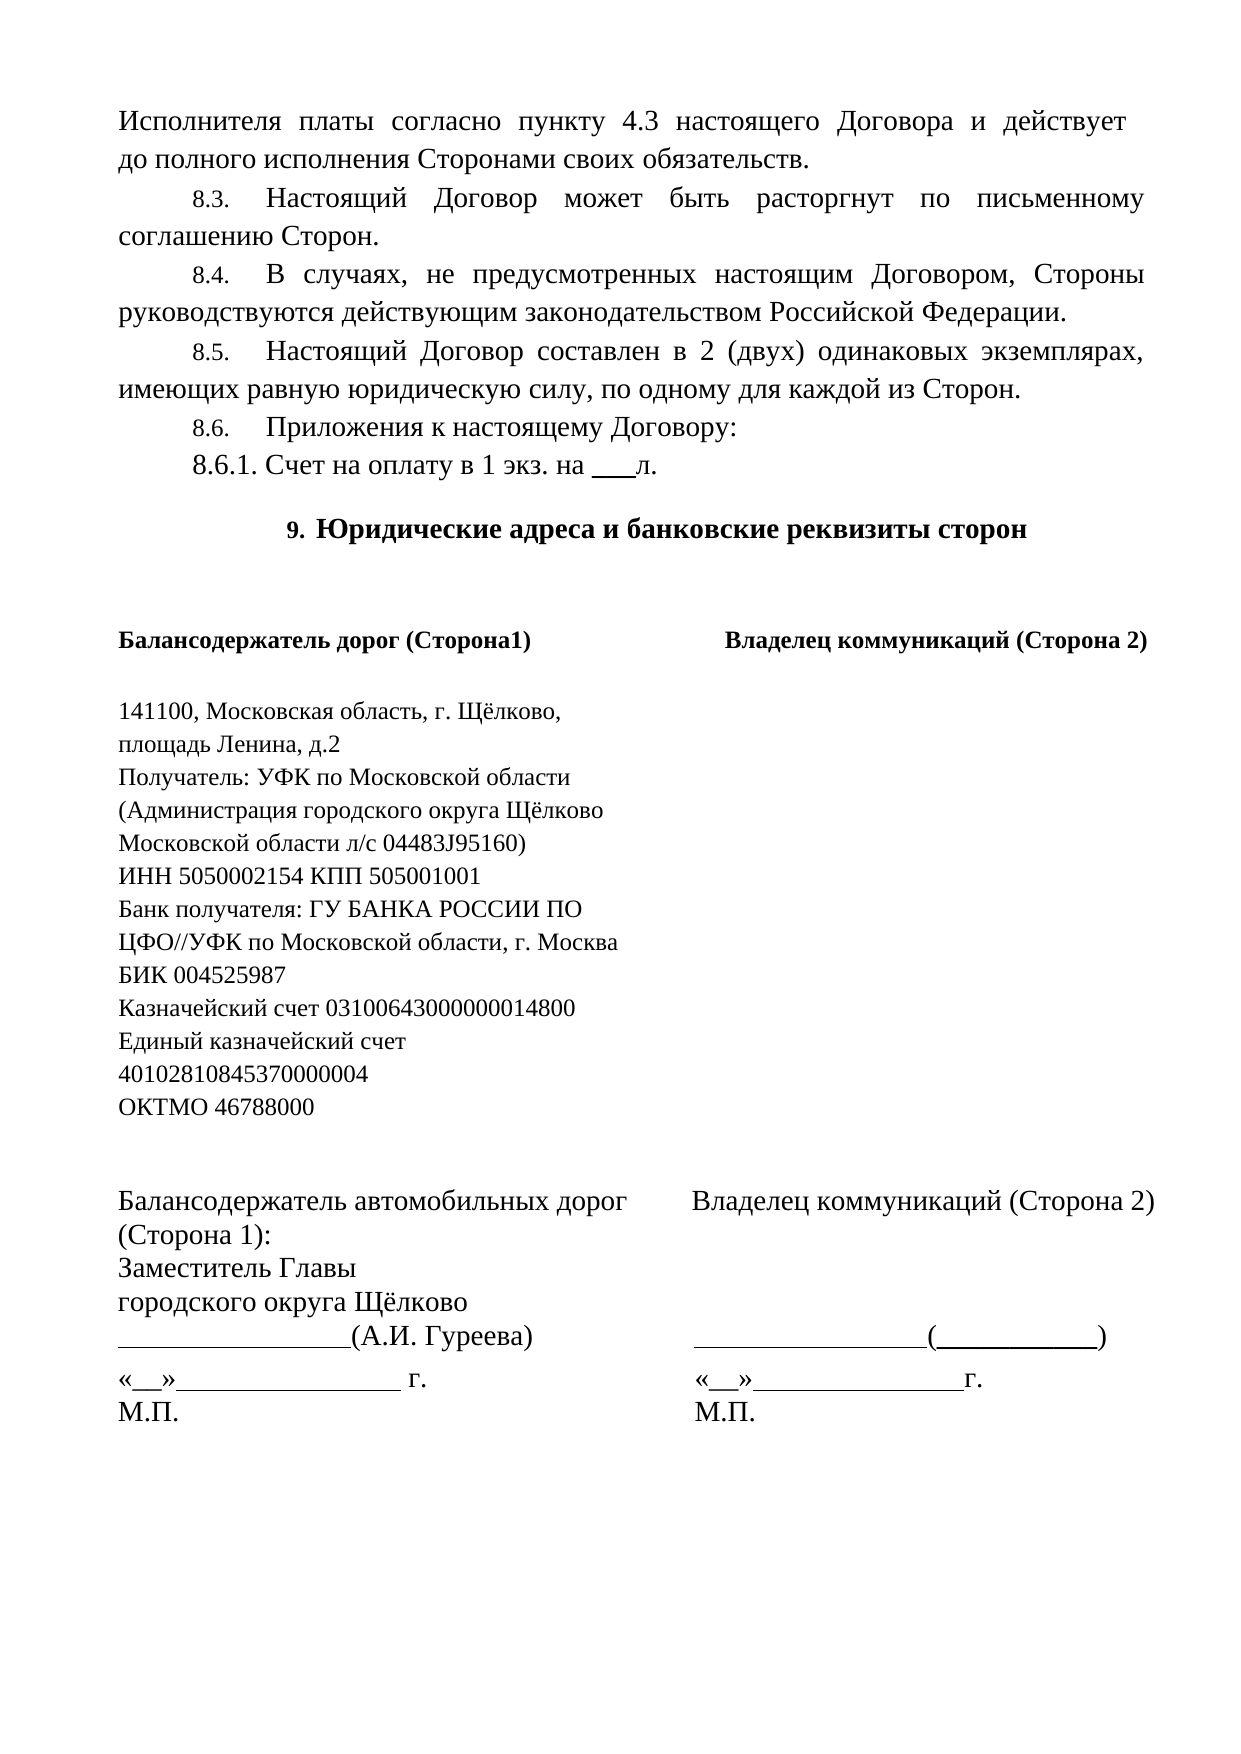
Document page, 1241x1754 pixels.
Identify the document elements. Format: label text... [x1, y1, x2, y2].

table_cell «__» г. М.П. [634, 1361, 1169, 1428]
list 141100, Московская область, г. Щёлково, площадь Ленина, д.2 [118, 696, 620, 758]
list Казначейский счет 03100643000000014800 [118, 993, 620, 1022]
list ОКТМО 46788000 [118, 1092, 620, 1121]
table_cell (А.И. Гуреева) [119, 1318, 634, 1361]
list 8.6.1. Счет на оплату в 1 экз. на ___л. [118, 447, 1144, 481]
list Единый казначейский счет 40102810845370000004 [118, 1026, 620, 1088]
list Юридические адреса и банковские реквизиты сторон [118, 511, 1152, 544]
list Балансодержатель дорог (Сторона1) Владелец коммуникаций (Сторона 2) [118, 625, 1152, 653]
list Настоящий Договор может быть расторгнут по письменному соглашению Сторон. [118, 180, 1144, 252]
list ИНН 5050002154 КПП 505001001 [118, 861, 620, 890]
list В случаях, не предусмотренных настоящим Договором, Стороны руководствуются действующим законодательством Российской Федерации. [118, 256, 1144, 328]
list Банк получателя: ГУ БАНКА РОССИИ ПО ЦФО//УФК по Московской области, г. Москва [118, 894, 620, 956]
table_cell (___________) [634, 1318, 1169, 1361]
table_header Владелец коммуникаций (Сторона 2) [644, 1184, 1169, 1318]
list Настоящий Договор составлен в 2 (двух) одинаковых экземплярах, имеющих равную юридическую силу, по одному для каждой из Сторон. [118, 333, 1144, 404]
table_cell «__» г. М.П. [119, 1361, 634, 1428]
list Получатель: УФК по Московской области (Администрация городского округа Щёлково Московской области л/с 04483J95160) [118, 762, 620, 857]
table_header Балансодержатель автомобильных дорог (Сторона 1): Заместитель Главы городского округа Щёлково [119, 1184, 644, 1318]
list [118, 103, 1144, 175]
list Приложения к настоящему Договору: [118, 409, 1144, 443]
list БИК 004525987 [118, 960, 620, 989]
